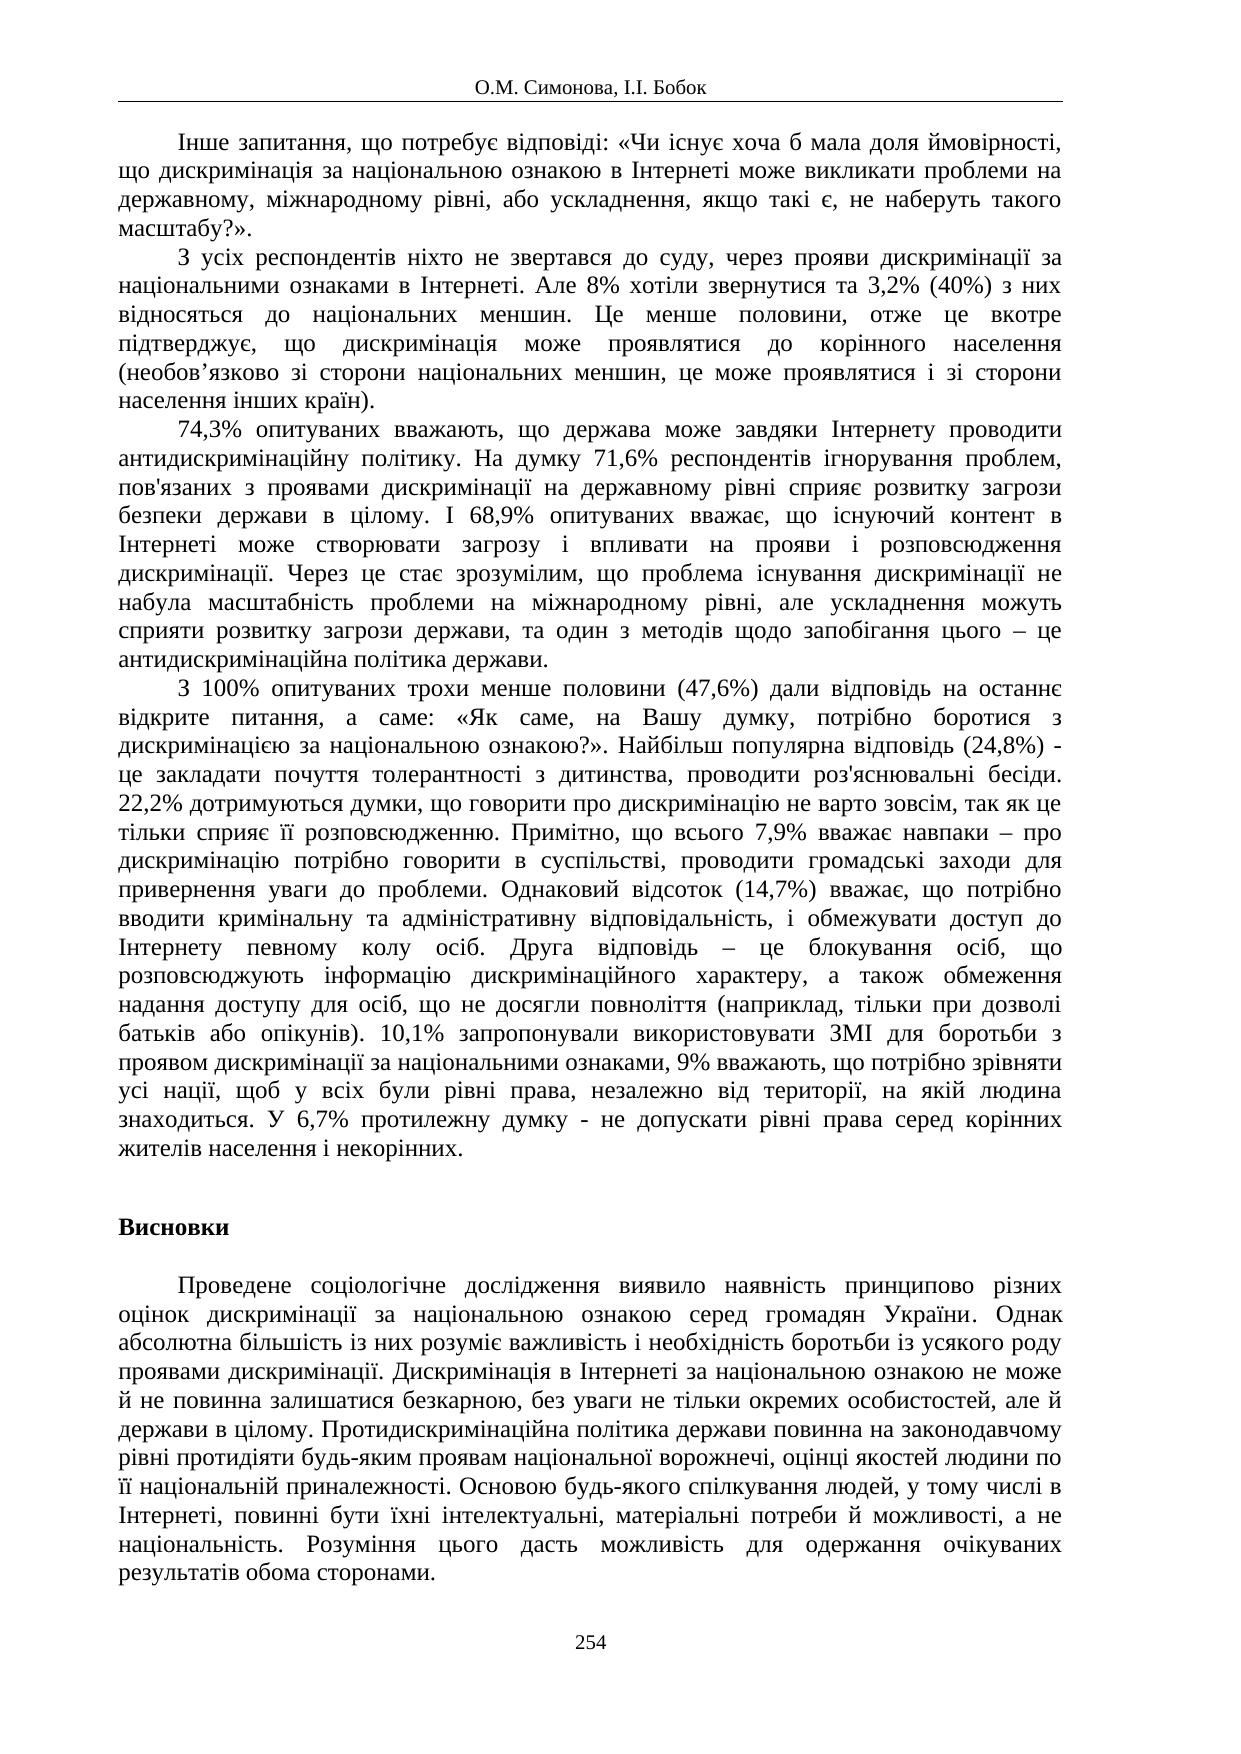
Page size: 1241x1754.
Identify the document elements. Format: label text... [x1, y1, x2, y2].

text З 100% опитуваних трохи менше половини (47,6%) дали відповідь на останнє відкрите питання, а саме: «Як саме, на Вашу думку, потрібно боротися з дискримінацією за національною ознакою?». Найбільш популярна відповідь (24,8%) - це закладати почуття толерантності з дитинства, проводити роз'яснювальні бесіди. 22,2% дотримуються думки, що говорити про дискримінацію не варто зовсім, так як це тільки сприяє її розповсюдженню. Примітно, що всього 7,9% вважає навпаки – про дискримінацію потрібно говорити в суспільстві, проводити громадські заходи для привернення уваги до проблеми. Однаковий відсоток (14,7%) вважає, що потрібно вводити кримінальну та адміністративну відповідальність, і обмежувати доступ до Інтернету певному колу осіб. Друга відповідь – це блокування осіб, що розповсюджують інформацію дискримінаційного характеру, а також обмеження надання доступу для осіб, що не досягли повноліття (наприклад, тільки при дозволі батьків або опікунів). 10,1% запропонували використовувати ЗМІ для боротьби з проявом дискримінації за національними ознаками, 9% вважають, що потрібно зрівняти усі нації, щоб у всіх були рівні права, незалежно від території, на якій людина знаходиться. У 6,7% протилежну думку - не допускати рівні права серед корінних жителів населення і некорінних. [118, 673, 1063, 1162]
text 74,3% опитуваних вважають, що держава може завдяки Інтернету проводити антидискримінаційну політику. На думку 71,6% респондентів ігнорування проблем, пов'язаних з проявами дискримінації на державному рівні сприяє розвитку загрози безпеки держави в цілому. І 68,9% опитуваних вважає, що існуючий контент в Інтернеті може створювати загрозу і впливати на прояви і розповсюдження дискримінації. Через це стає зрозумілим, що проблема існування дискримінації не набула масштабність проблеми на міжнародному рівні, але ускладнення можуть сприяти розвитку загрози держави, та один з методів щодо запобігання цього – це антидискримінаційна політика держави. [118, 414, 1063, 673]
text Висновки [118, 1212, 1063, 1241]
text Інше запитання, що потребує відповіді: «Чи існує хоча б мала доля ймовірності, що дискримінація за національною ознакою в Інтернеті може викликати проблеми на державному, міжнародному рівні, або ускладнення, якщо такі є, не наберуть такого масштабу?». [118, 127, 1063, 242]
text Проведене соціологічне дослідження виявило наявність принципово різних оцінок дискримінації за національною ознакою серед громадян України. Однак абсолютна більшість із них розуміє важливість і необхідність боротьби із усякого роду проявами дискримінації. Дискримінація в Інтернеті за національною ознакою не може й не повинна залишатися безкарною, без уваги не тільки окремих особистостей, але й держави в цілому. Протидискримінаційна політика держави повинна на законодавчому рівні протидіяти будь-яким проявам національної ворожнечі, оцінці якостей людини по її національній приналежності. Основою будь-якого спілкування людей, у тому числі в Інтернеті, повинні бути їхні інтелектуальні, матеріальні потреби й можливості, а не національність. Розуміння цього дасть можливість для одержання очікуваних результатів обома сторонами. [118, 1270, 1063, 1586]
text З усіх респондентів ніхто не звертався до суду, через прояви дискримінації за національними ознаками в Інтернеті. Але 8% хотіли звернутися та 3,2% (40%) з них відносяться до національних меншин. Це менше половини, отже це вкотре підтверджує, що дискримінація може проявлятися до корінного населення (необов’язково зі сторони національних меншин, це може проявлятися і зі сторони населення інших країн). [118, 242, 1063, 414]
